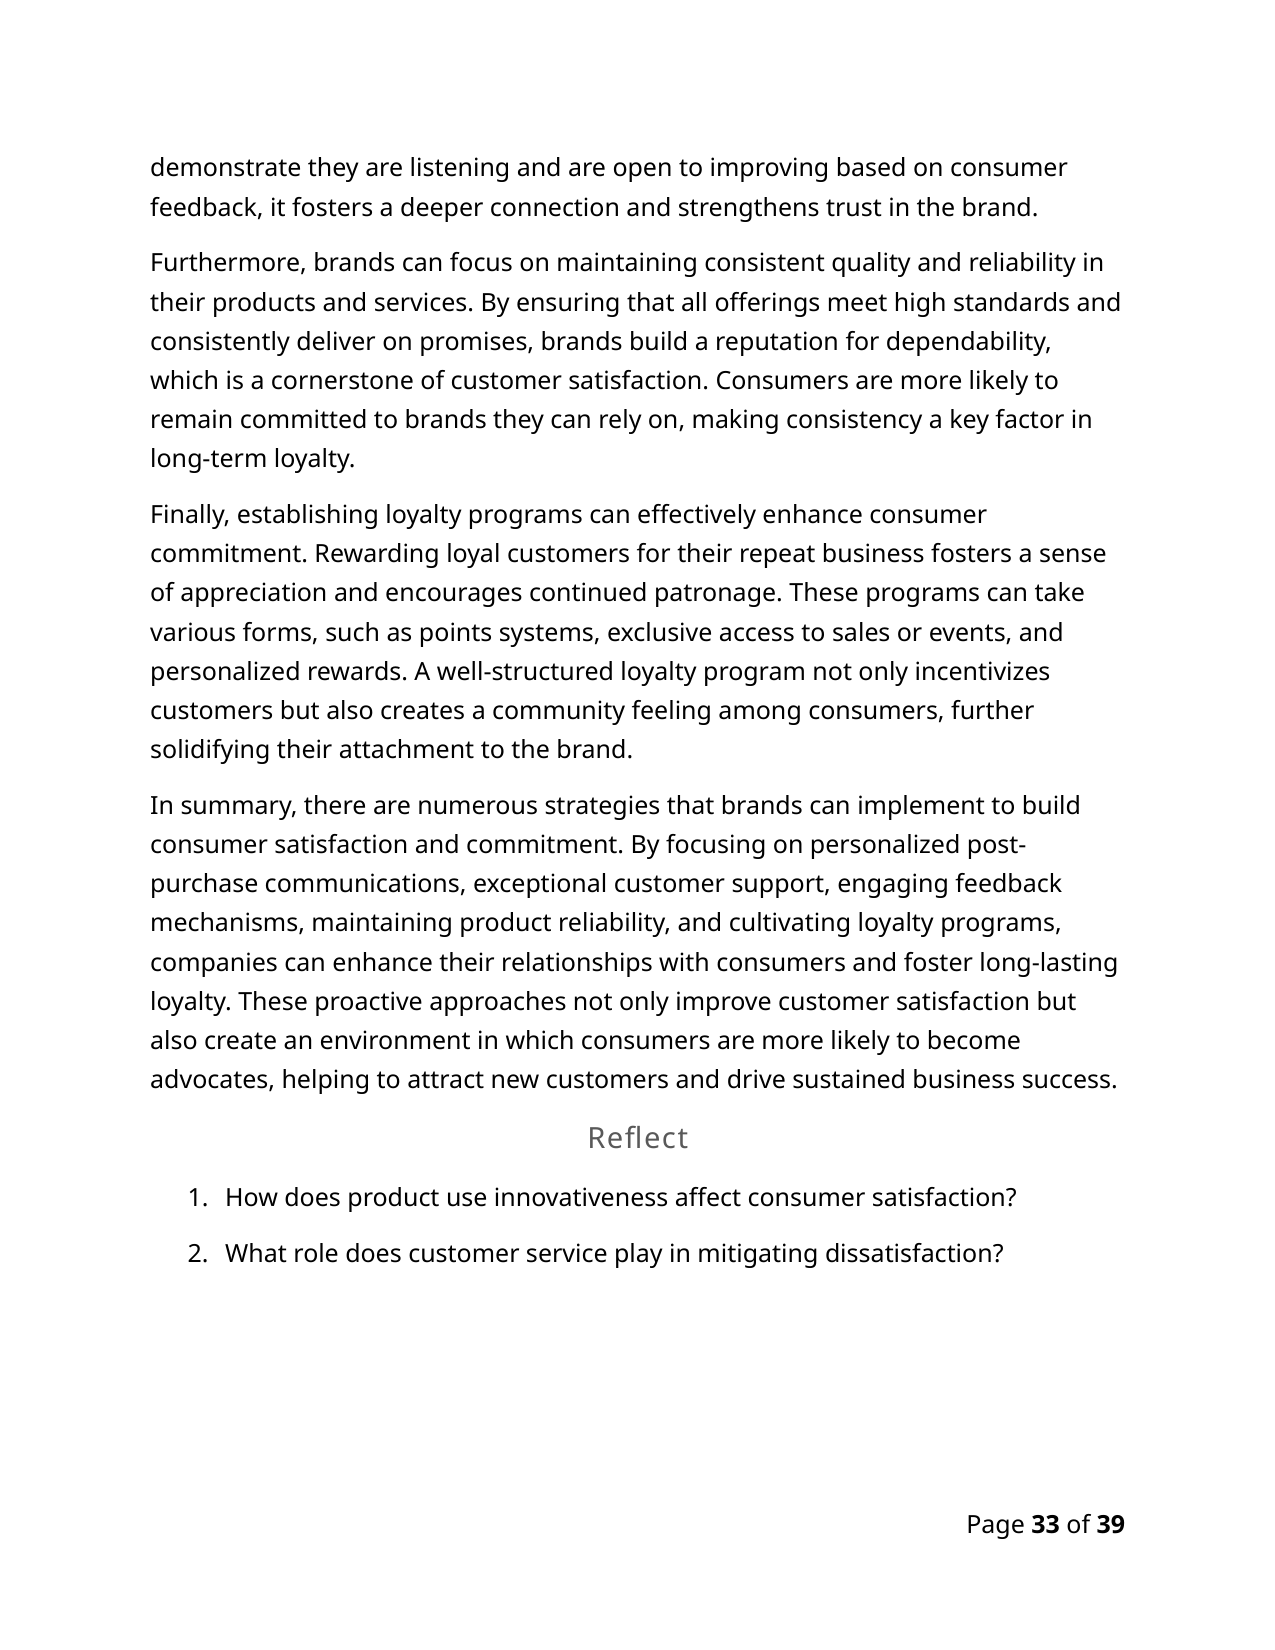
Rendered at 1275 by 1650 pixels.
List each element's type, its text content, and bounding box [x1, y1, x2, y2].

text In summary, there are numerous strategies that brands can implement to build consumer satisfaction and commitment. By focusing on personalized post-purchase communications, exceptional customer support, engaging feedback mechanisms, maintaining product reliability, and cultivating loyalty programs, companies can enhance their relationships with consumers and foster long-lasting loyalty. These proactive approaches not only improve customer satisfaction but also create an environment in which consumers are more likely to become advocates, helping to attract new customers and drive sustained business success. [150, 787, 1125, 1096]
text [150, 150, 1125, 223]
subtitle Reflect [150, 1117, 1125, 1157]
text Furthermore, brands can focus on maintaining consistent quality and reliability in their products and services. By ensuring that all offerings meet high standards and consistently deliver on promises, brands build a reputation for dependability, which is a cornerstone of customer satisfaction. Consumers are more likely to remain committed to brands they can rely on, making consistency a key factor in long-term loyalty. [150, 245, 1125, 475]
text Finally, establishing loyalty programs can effectively enhance consumer commitment. Rewarding loyal customers for their repeat business fosters a sense of appreciation and encourages continued patronage. These programs can take various forms, such as points systems, exclusive access to sales or events, and personalized rewards. A well-structured loyalty program not only incentivizes customers but also creates a community feeling among consumers, further solidifying their attachment to the brand. [150, 497, 1125, 766]
list What role does customer service play in mitigating dissatisfaction? [187, 1236, 1125, 1270]
list How does product use innovativeness affect consumer satisfaction? [187, 1180, 1125, 1214]
